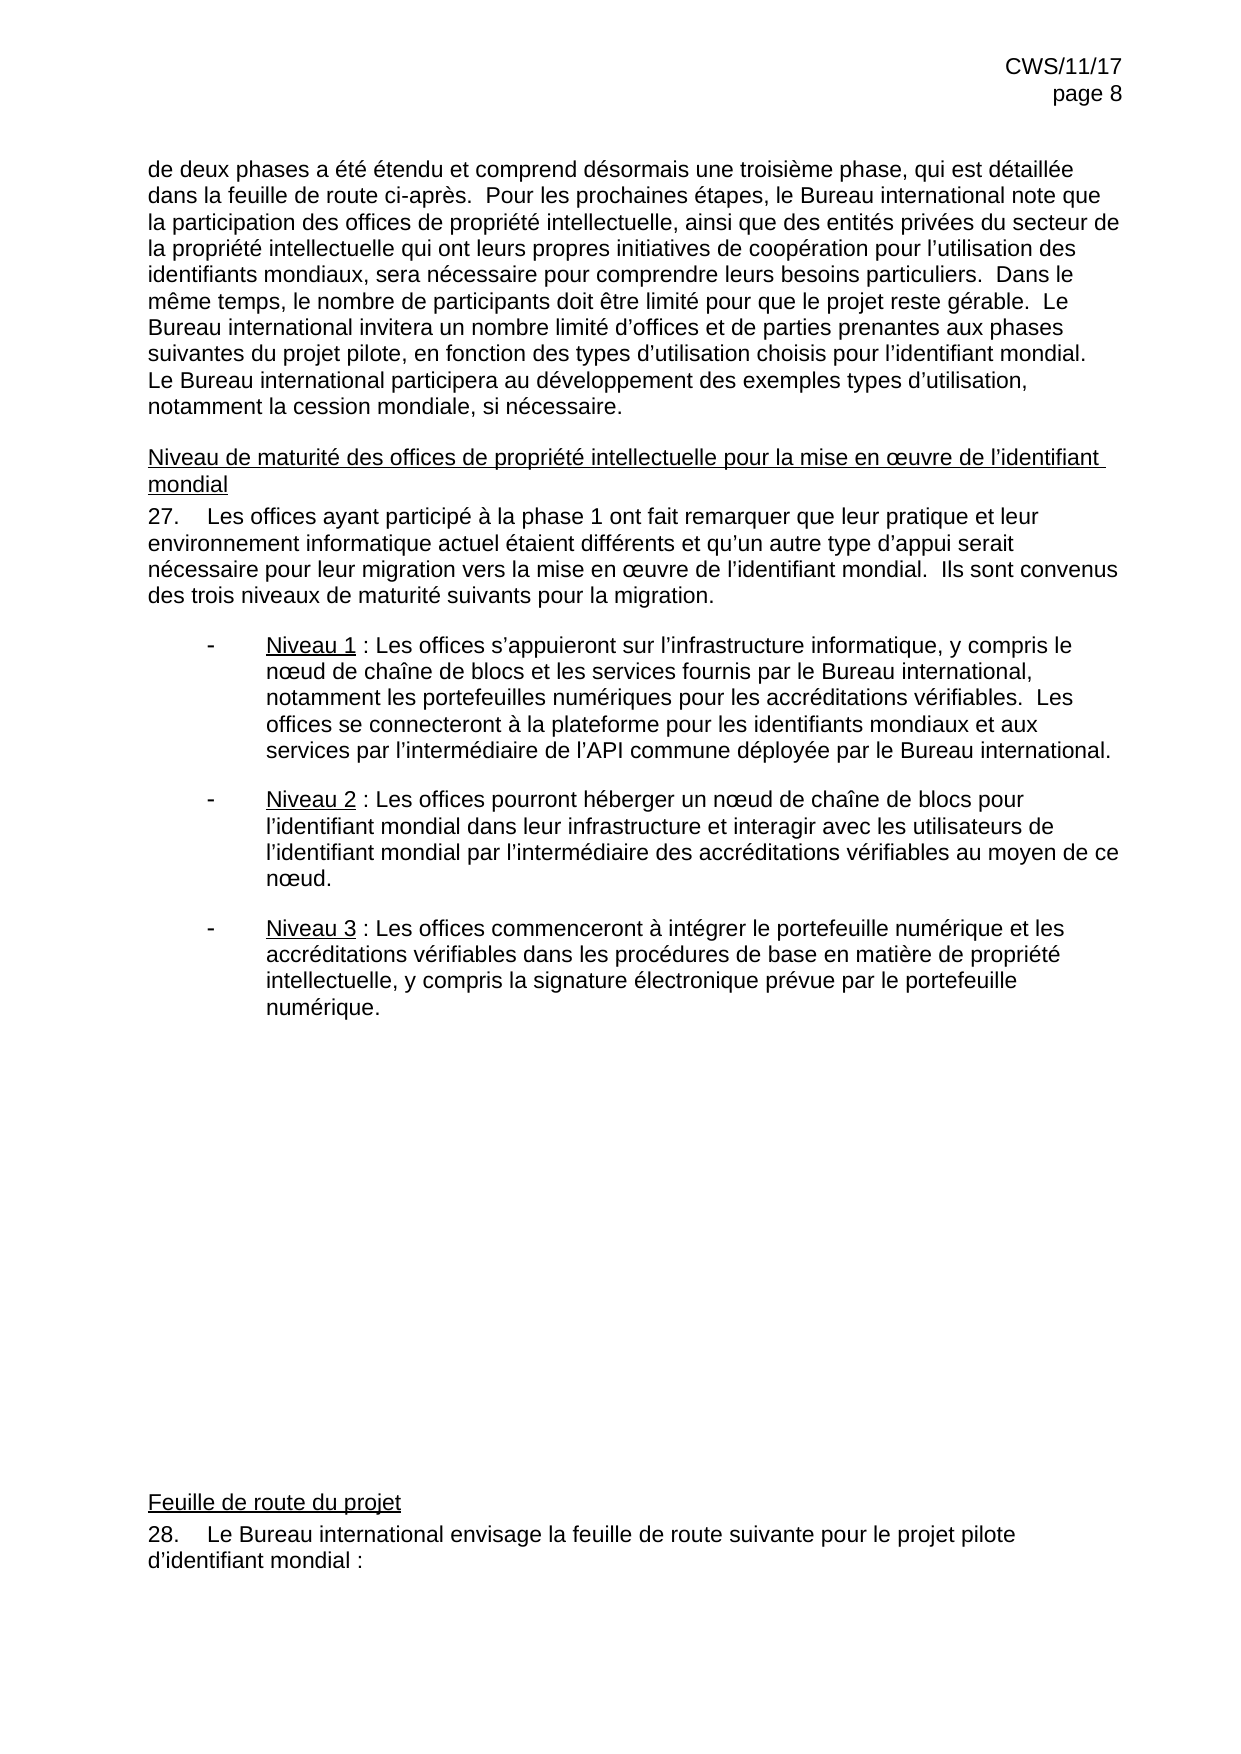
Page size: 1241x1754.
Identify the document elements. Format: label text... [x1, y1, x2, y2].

text Le Bureau international envisage la feuille de route suivante pour le projet pilote d’identifiant mondial : [148, 1521, 1122, 1574]
subtitle Feuille de route du projet [148, 1488, 1122, 1515]
list Niveau 3 : Les offices commenceront à intégrer le portefeuille numérique et les accréditations vérifiables dans les procédures de base en matière de propriété intellectuelle, y compris la signature électronique prévue par le portefeuille numérique. [207, 915, 1122, 1020]
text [148, 156, 1122, 419]
subtitle Niveau de maturité des offices de propriété intellectuelle pour la mise en œuvre de l’identifiant mondial [148, 444, 1122, 497]
text Les offices ayant participé à la phase 1 ont fait remarquer que leur pratique et leur environnement informatique actuel étaient différents et qu’un autre type d’appui serait nécessaire pour leur migration vers la mise en œuvre de l’identifiant mondial. Ils sont convenus des trois niveaux de maturité suivants pour la migration. [148, 503, 1122, 609]
list Niveau 2 : Les offices pourront héberger un nœud de chaîne de blocs pour l’identifiant mondial dans leur infrastructure et interagir avec les utilisateurs de l’identifiant mondial par l’intermédiaire des accréditations vérifiables au moyen de ce nœud. [207, 786, 1122, 892]
list Niveau 1 : Les offices s’appuieront sur l’infrastructure informatique, y compris le nœud de chaîne de blocs et les services fournis par le Bureau international, notamment les portefeuilles numériques pour les accréditations vérifiables. Les offices se connecteront à la plateforme pour les identifiants mondiaux et aux services par l’intermédiaire de l’API commune déployée par le Bureau international. [207, 632, 1122, 763]
